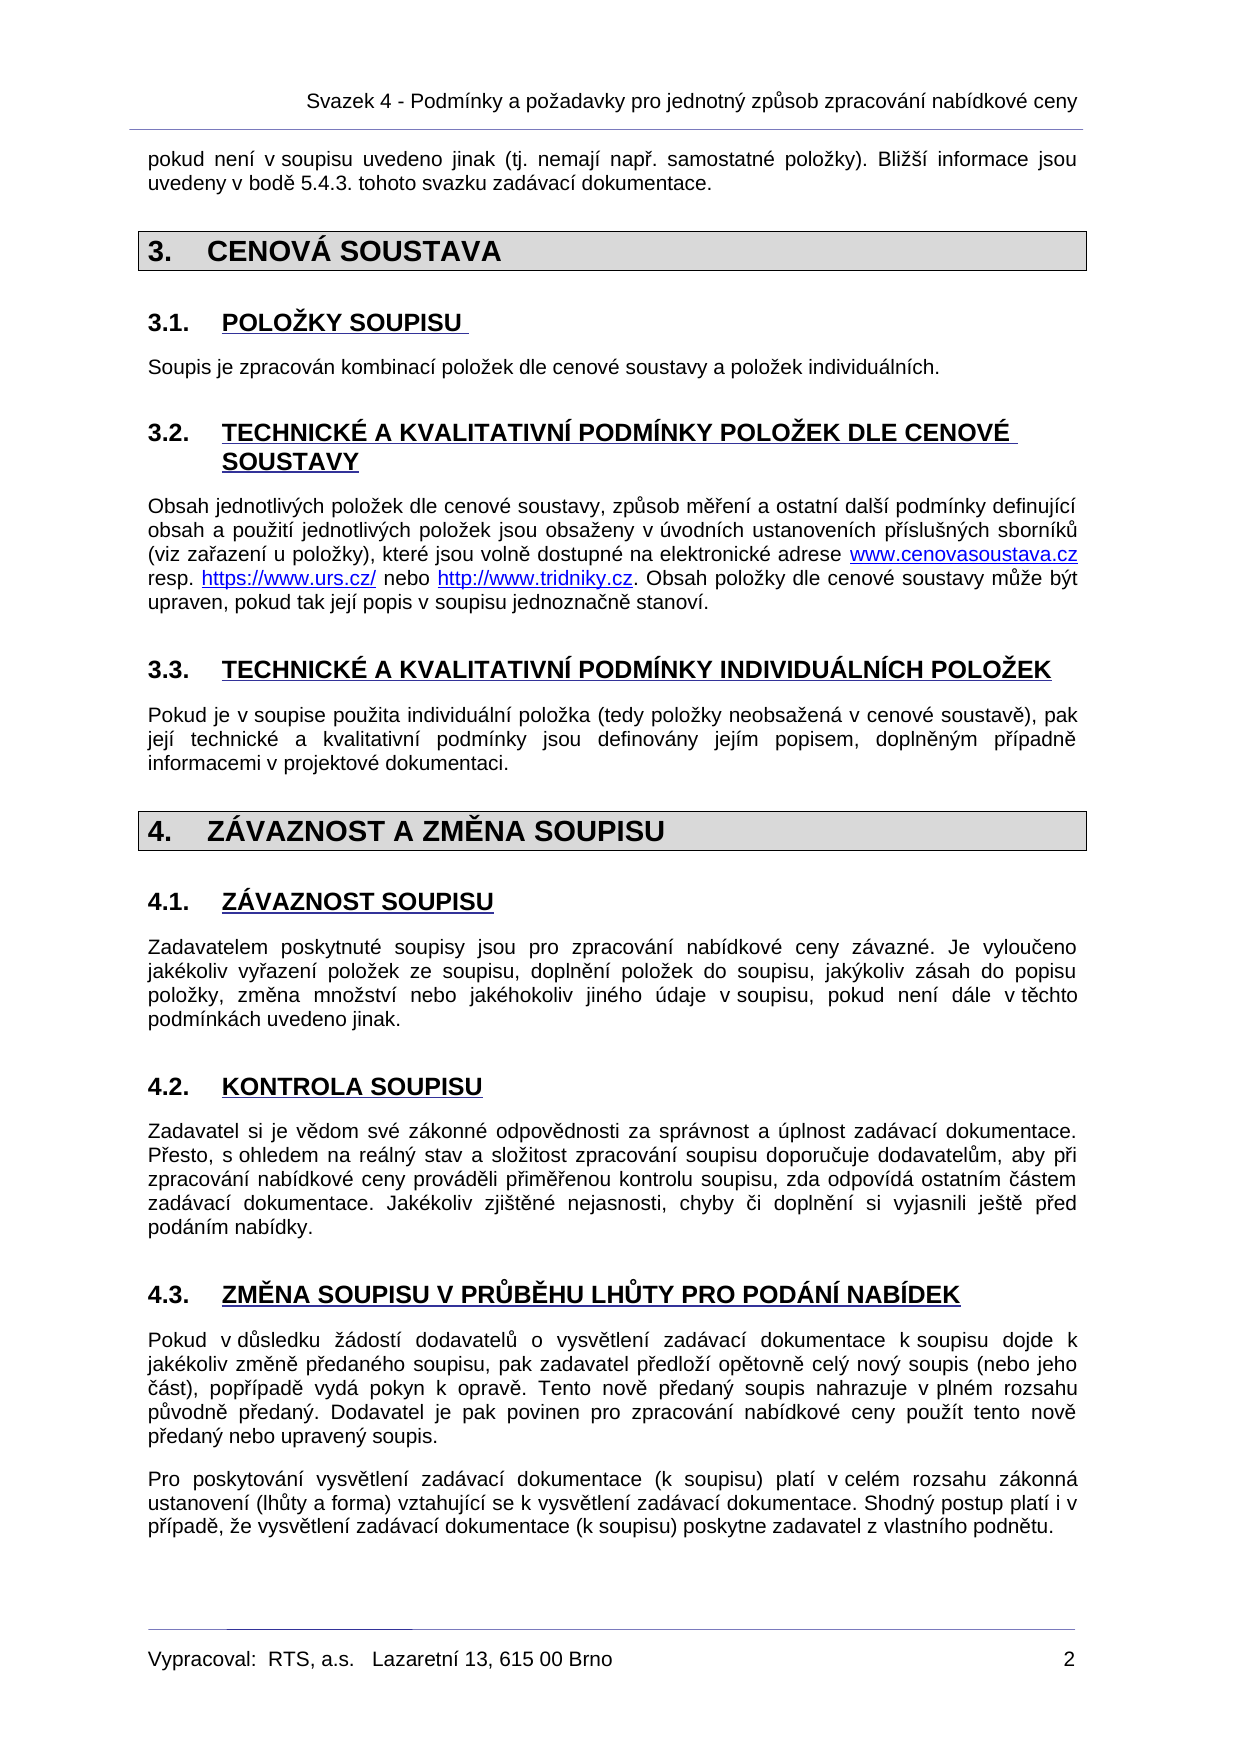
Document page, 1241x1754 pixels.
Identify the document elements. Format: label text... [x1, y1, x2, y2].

text Pokud v důsledku žádostí dodavatelů o vysvětlení zadávací dokumentace k soupisu dojde k jakékoliv změně předaného soupisu, pak zadavatel předloží opětovně celý nový soupis (nebo jeho část), popřípadě vydá pokyn k opravě. Tento nově předaný soupis nahrazuje v plném rozsahu původně předaný. Dodavatel je pak povinen pro zpracování nabídkové ceny použít tento nově předaný nebo upravený soupis. [148, 1328, 1078, 1448]
text Pro poskytování vysvětlení zadávací dokumentace (k soupisu) platí v celém rozsahu zákonná ustanovení (lhůty a forma) vztahující se k vysvětlení zadávací dokumentace. Shodný postup platí i v případě, že vysvětlení zadávací dokumentace (k soupisu) poskytne zadavatel z vlastního podnětu. [148, 1466, 1078, 1538]
subtitle závaznost soupisu [148, 887, 1107, 916]
subtitle Kontrola soupisu [148, 1072, 1107, 1101]
text Zadavatelem poskytnuté soupisy jsou pro zpracování nabídkové ceny závazné. Je vyloučeno jakékoliv vyřazení položek ze soupisu, doplnění položek do soupisu, jakýkoliv zásah do popisu položky, změna množství nebo jakéhokoliv jiného údaje v soupisu, pokud není dále v těchto podmínkách uvedeno jinak. [148, 935, 1078, 1031]
subtitle Položky soupisu [148, 307, 1107, 336]
subtitle technické a kvalitativní podmínky položek dle cenové soustavy [148, 418, 1107, 475]
text Pokud je v soupise použita individuální položka (tedy položky neobsažená v cenové soustavě), pak její technické a kvalitativní podmínky jsou definovány jejím popisem, doplněným případně informacemi v projektové dokumentaci. [148, 703, 1078, 774]
subtitle technické a kvalitativní podmínky individuálních položek [148, 655, 1107, 684]
subtitle Změna soupisu v průběhu lhůty pro podání nabídek [148, 1280, 1107, 1309]
text Soupis je zpracován kombinací položek dle cenové soustavy a položek individuálních. [148, 355, 1078, 379]
text Zadavatel si je vědom své zákonné odpovědnosti za správnost a úplnost zadávací dokumentace. Přesto, s ohledem na reálný stav a složitost zpracování soupisu doporučuje dodavatelům, aby při zpracování nabídkové ceny prováděli přiměřenou kontrolu soupisu, zda odpovídá ostatním částem zadávací dokumentace. Jakékoliv zjištěné nejasnosti, chyby či doplnění si vyjasnili ještě před podáním nabídky. [148, 1119, 1078, 1239]
subtitle Cenová soustava [139, 232, 1086, 270]
text Obsah jednotlivých položek dle cenové soustavy, způsob měření a ostatní další podmínky definující obsah a použití jednotlivých položek jsou obsaženy v úvodních ustanoveních příslušných sborníků (viz zařazení u položky), které jsou volně dostupné na elektronické adrese www.cenovasoustava.cz resp. https://www.urs.cz/ nebo http://www.tridniky.cz. Obsah položky dle cenové soustavy může být upraven, pokud tak její popis v soupisu jednoznačně stanoví. [148, 494, 1078, 614]
subtitle závaznost a změna soupisu [139, 812, 1086, 850]
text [148, 147, 1078, 195]
